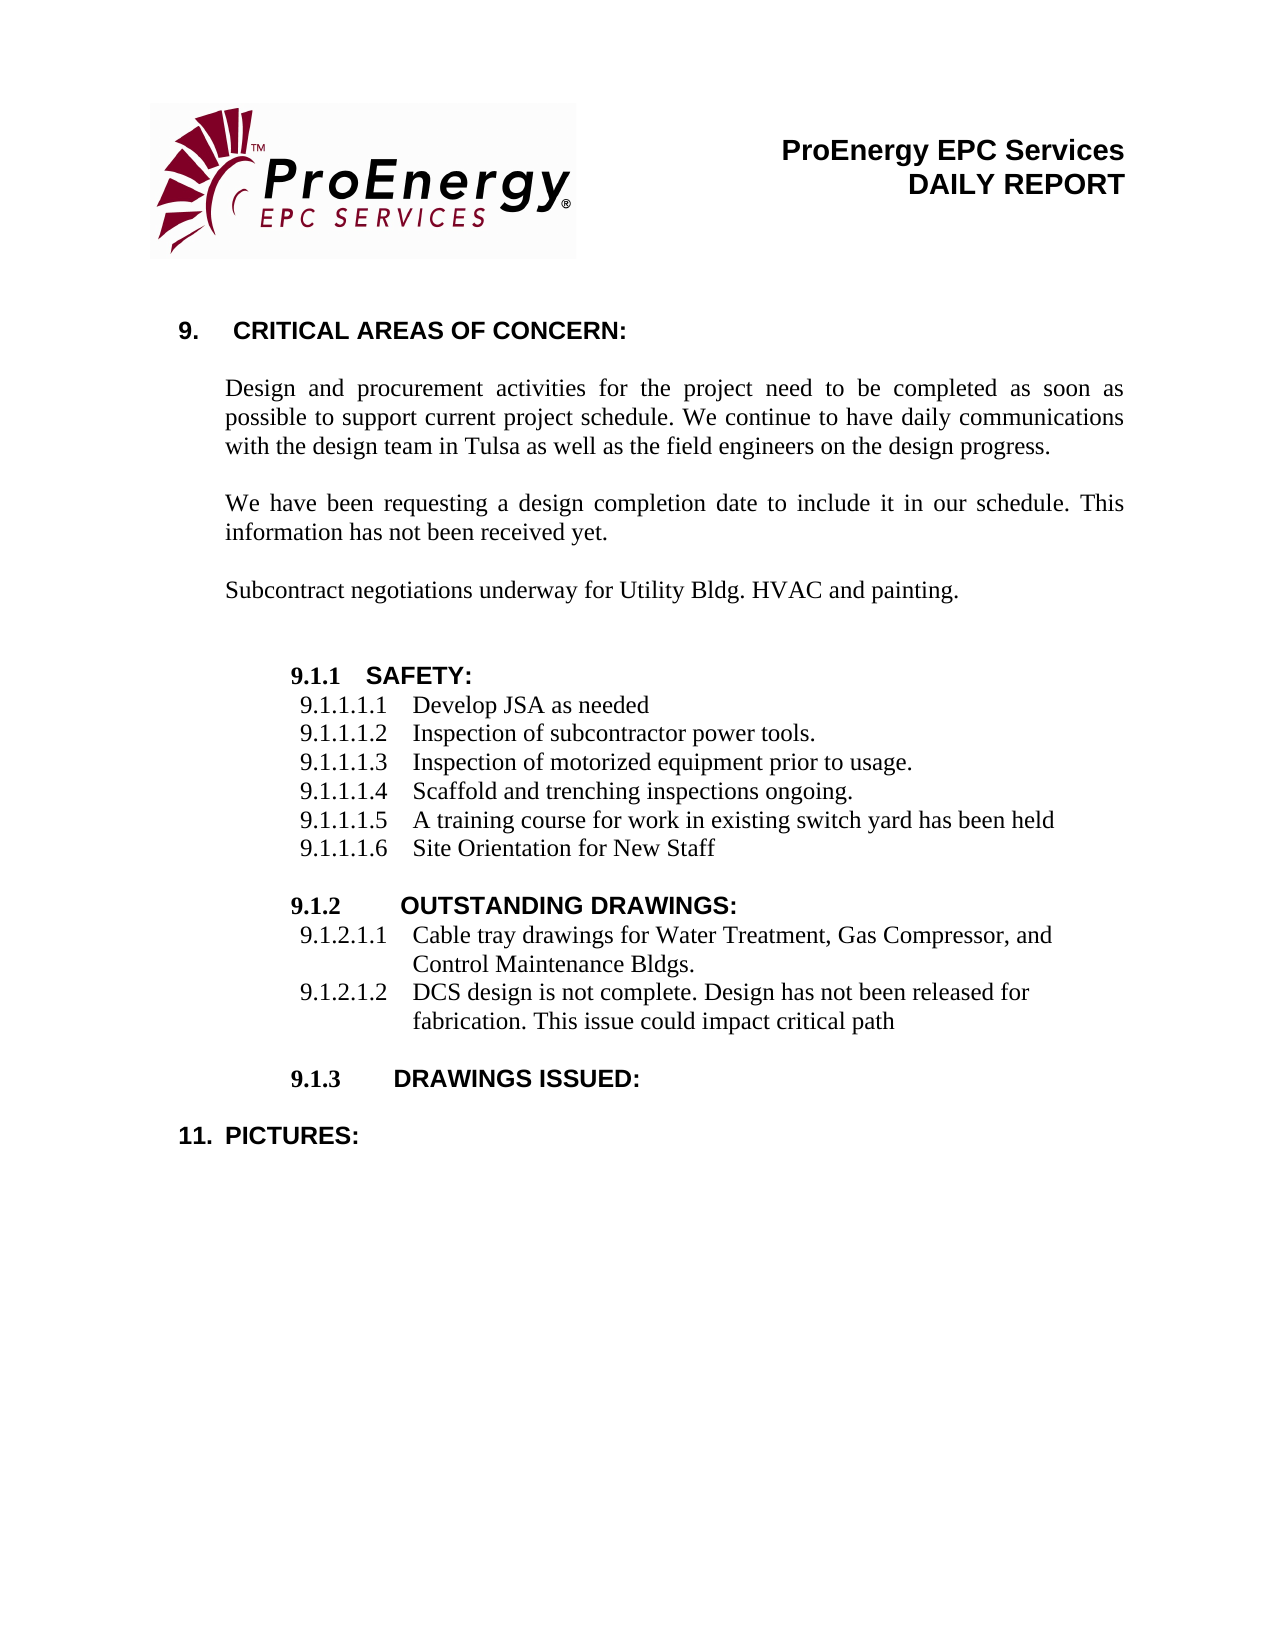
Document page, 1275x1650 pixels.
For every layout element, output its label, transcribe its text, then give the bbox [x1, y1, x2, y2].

list SAFETY: [291, 661, 1125, 690]
text 11. PICTURES: [178, 1121, 1125, 1150]
text Subcontract negotiations underway for Utility Bldg. HVAC and painting. [225, 575, 1125, 603]
text Design and procurement activities for the project need to be completed as soon as possible to support current project schedule. We continue to have daily communications with the design team in Tulsa as well as the field engineers on the design progress. [225, 373, 1125, 460]
list Inspection of subcontractor power tools. [300, 718, 1125, 747]
list Cable tray drawings for Water Treatment, Gas Compressor, and Control Maintenance Bldgs. [300, 920, 1125, 977]
list CRITICAL AREAS OF CONCERN: [178, 316, 1125, 345]
list OUTSTANDING DRAWINGS: [291, 891, 1125, 920]
text We have been requesting a design completion date to include it in our schedule. This information has not been received yet. [225, 488, 1125, 546]
list DCS design is not complete. Design has not been released for fabrication. This issue could impact critical path [300, 977, 1125, 1035]
list Develop JSA as needed [300, 690, 1125, 718]
list Scaffold and trenching inspections ongoing. [300, 776, 1125, 805]
list DRAWINGS ISSUED: [291, 1064, 1125, 1092]
list A training course for work in existing switch yard has been held [300, 805, 1125, 833]
list Inspection of motorized equipment prior to usage. [300, 747, 1125, 776]
picture [150, 103, 577, 259]
list Site Orientation for New Staff [300, 833, 1125, 862]
